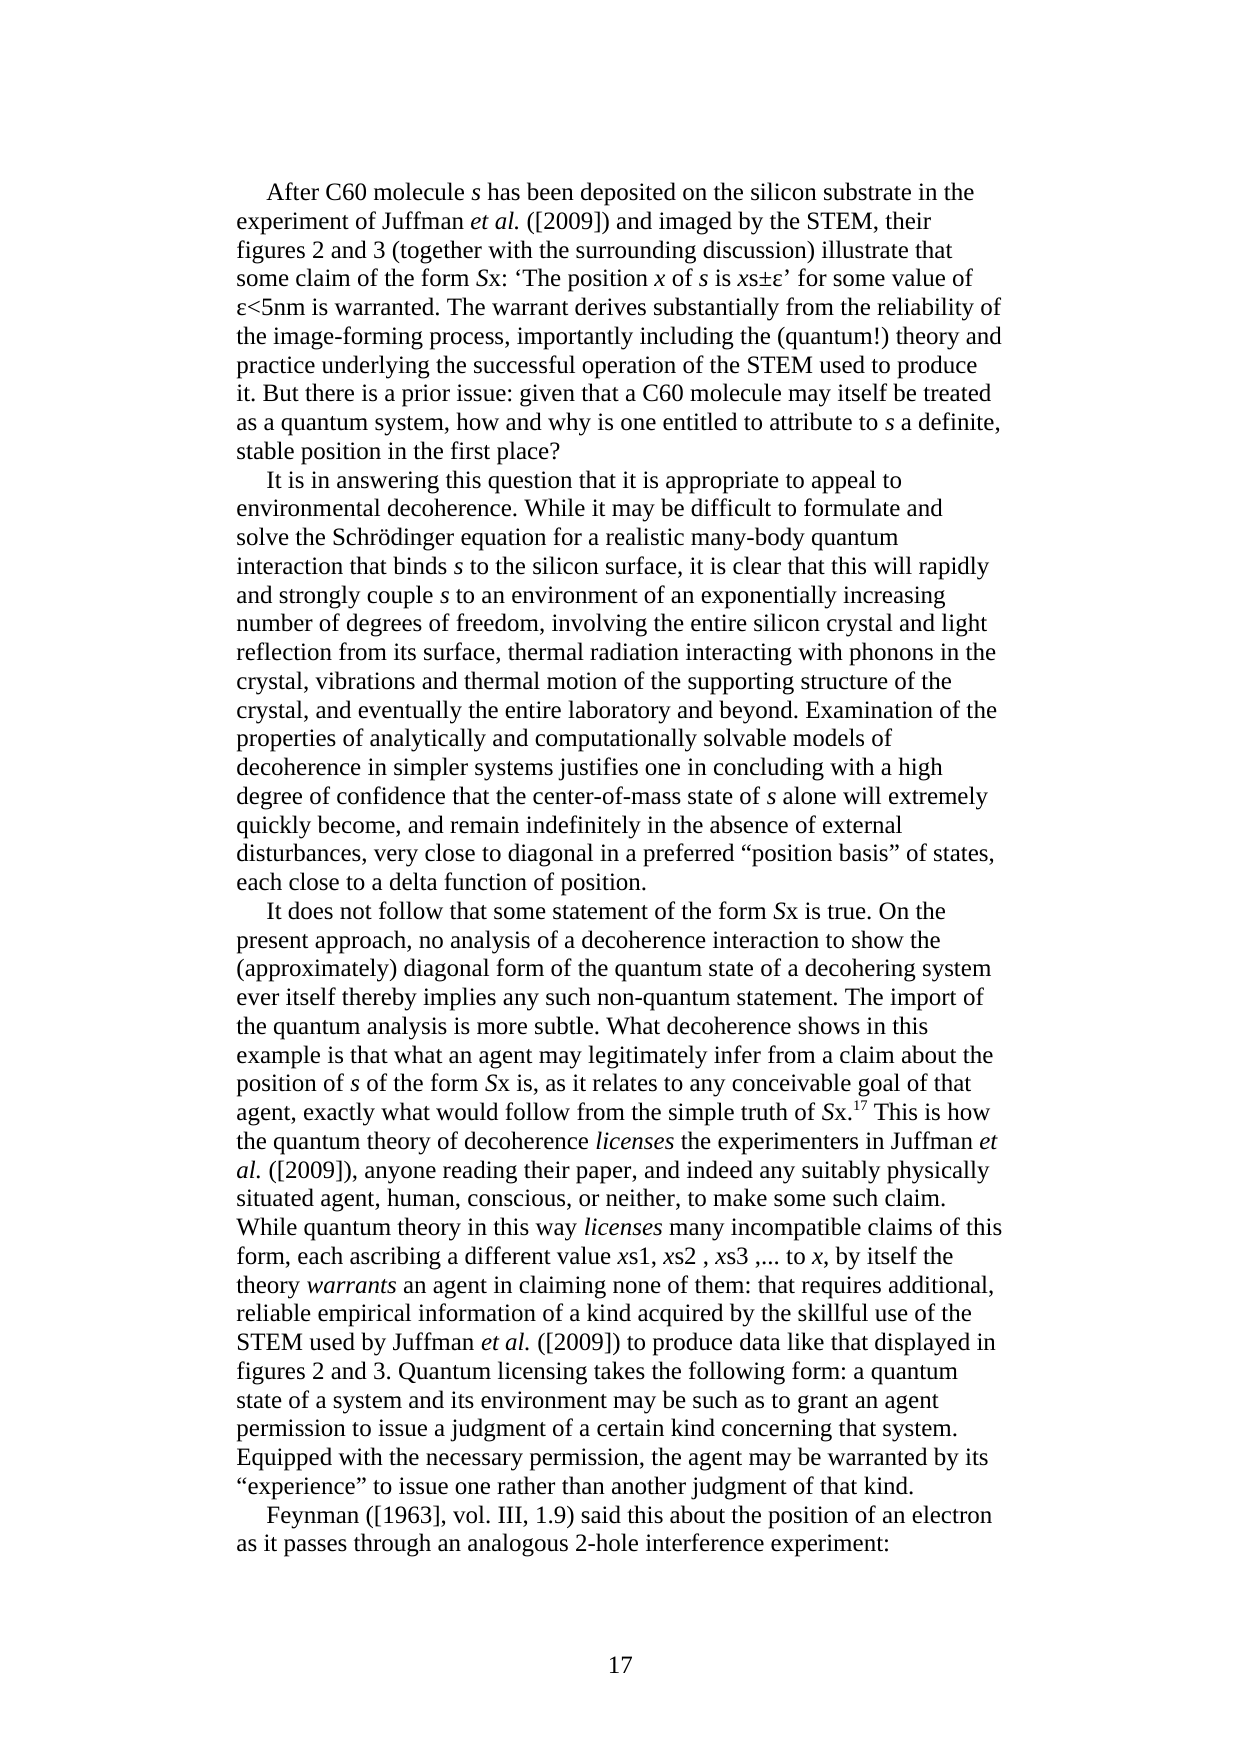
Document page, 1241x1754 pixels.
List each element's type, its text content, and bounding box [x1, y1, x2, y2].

text Feynman ([1963], vol. III, 1.9) said this about the position of an electron as it passes through an analogous 2-hole interference experiment: [236, 1500, 1004, 1557]
text After C60 molecule s has been deposited on the silicon substrate in the experiment of Juffman et al. ([2009]) and imaged by the STEM, their figures 2 and 3 (together with the surrounding discussion) illustrate that some claim of the form Sx: ‘The position x of s is xs±ε’ for some value of ε<5nm is warranted. The warrant derives substantially from the reliability of the image-forming process, importantly including the (quantum!) theory and practice underlying the successful operation of the STEM used to produce it. But there is a prior issue: given that a C60 molecule may itself be treated as a quantum system, how and why is one entitled to attribute to s a definite, stable position in the first place? [236, 177, 1004, 465]
text It is in answering this question that it is appropriate to appeal to environmental decoherence. While it may be difficult to formulate and solve the Schrödinger equation for a realistic many-body quantum interaction that binds s to the silicon surface, it is clear that this will rapidly and strongly couple s to an environment of an exponentially increasing number of degrees of freedom, involving the entire silicon crystal and light reflection from its surface, thermal radiation interacting with phonons in the crystal, vibrations and thermal motion of the supporting structure of the crystal, and eventually the entire laboratory and beyond. Examination of the properties of analytically and computationally solvable models of decoherence in simpler systems justifies one in concluding with a high degree of confidence that the center-of-mass state of s alone will extremely quickly become, and remain indefinitely in the absence of external disturbances, very close to diagonal in a preferred “position basis” of states, each close to a delta function of position. [236, 465, 1004, 896]
text It does not follow that some statement of the form Sx is true. On the present approach, no analysis of a decoherence interaction to show the (approximately) diagonal form of the quantum state of a decohering system ever itself thereby implies any such non-quantum statement. The import of the quantum analysis is more subtle. What decoherence shows in this example is that what an agent may legitimately infer from a claim about the position of s of the form Sx is, as it relates to any conceivable goal of that agent, exactly what would follow from the simple truth of Sx. This is how the quantum theory of decoherence licenses the experimenters in Juffman et al. ([2009]), anyone reading their paper, and indeed any suitably physically situated agent, human, conscious, or neither, to make some such claim. While quantum theory in this way licenses many incompatible claims of this form, each ascribing a different value xs1, xs2 , xs3 ,... to x, by itself the theory warrants an agent in claiming none of them: that requires additional, reliable empirical information of a kind acquired by the skillful use of the STEM used by Juffman et al. ([2009]) to produce data like that displayed in figures 2 and 3. Quantum licensing takes the following form: a quantum state of a system and its environment may be such as to grant an agent permission to issue a judgment of a certain kind concerning that system. Equipped with the necessary permission, the agent may be warranted by its “experience” to issue one rather than another judgment of that kind. [236, 896, 1004, 1500]
